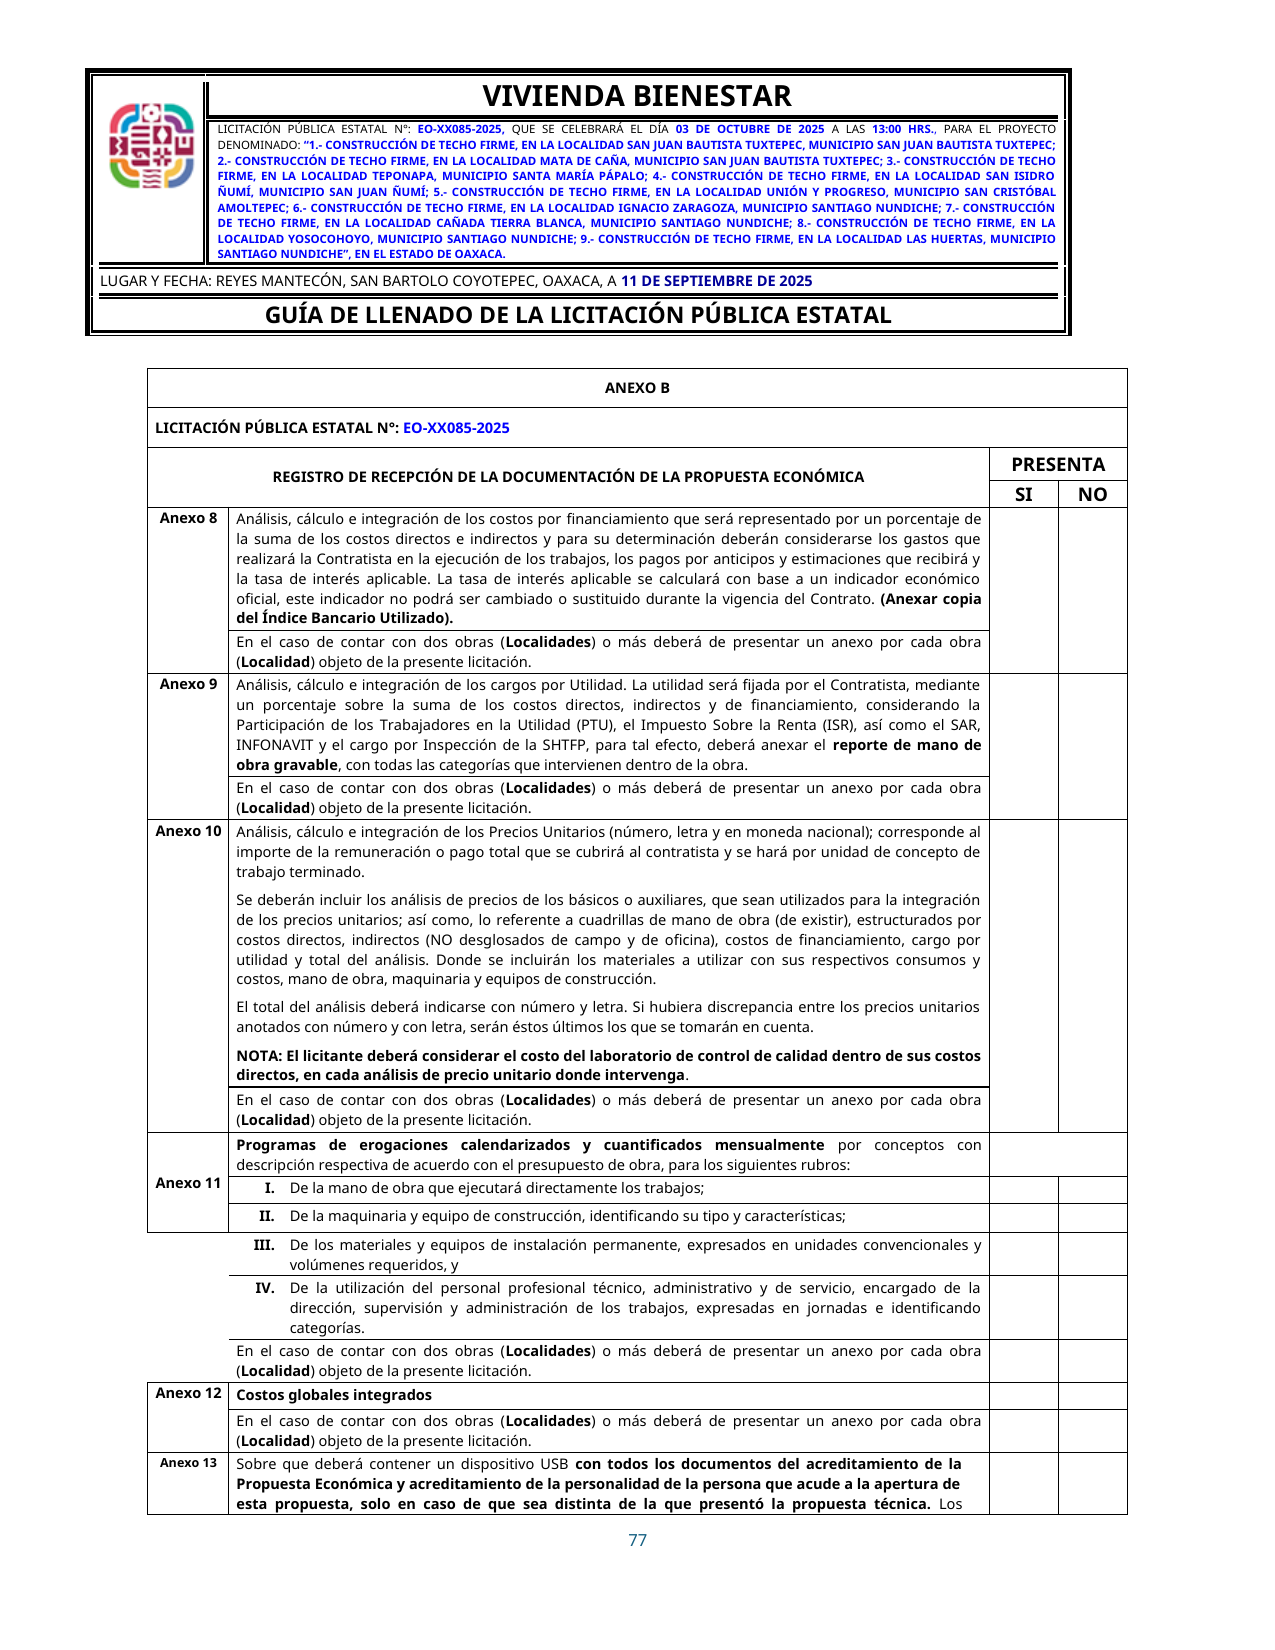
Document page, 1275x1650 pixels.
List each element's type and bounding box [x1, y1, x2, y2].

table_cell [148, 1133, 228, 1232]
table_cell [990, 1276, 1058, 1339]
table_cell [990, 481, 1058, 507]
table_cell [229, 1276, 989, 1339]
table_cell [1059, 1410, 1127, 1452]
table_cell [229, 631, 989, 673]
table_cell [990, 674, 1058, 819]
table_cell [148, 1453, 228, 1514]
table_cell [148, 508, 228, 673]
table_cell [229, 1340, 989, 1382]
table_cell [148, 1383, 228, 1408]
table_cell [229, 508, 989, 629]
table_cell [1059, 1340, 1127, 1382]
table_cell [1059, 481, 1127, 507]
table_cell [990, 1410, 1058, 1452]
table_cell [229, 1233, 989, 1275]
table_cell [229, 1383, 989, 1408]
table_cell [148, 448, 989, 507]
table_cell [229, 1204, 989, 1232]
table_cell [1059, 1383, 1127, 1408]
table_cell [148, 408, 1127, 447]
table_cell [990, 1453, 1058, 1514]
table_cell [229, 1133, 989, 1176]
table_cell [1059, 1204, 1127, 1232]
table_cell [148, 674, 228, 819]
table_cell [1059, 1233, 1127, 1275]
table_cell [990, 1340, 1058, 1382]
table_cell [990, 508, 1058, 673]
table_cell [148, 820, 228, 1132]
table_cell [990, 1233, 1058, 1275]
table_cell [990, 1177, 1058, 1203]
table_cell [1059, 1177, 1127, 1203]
picture [98, 95, 203, 194]
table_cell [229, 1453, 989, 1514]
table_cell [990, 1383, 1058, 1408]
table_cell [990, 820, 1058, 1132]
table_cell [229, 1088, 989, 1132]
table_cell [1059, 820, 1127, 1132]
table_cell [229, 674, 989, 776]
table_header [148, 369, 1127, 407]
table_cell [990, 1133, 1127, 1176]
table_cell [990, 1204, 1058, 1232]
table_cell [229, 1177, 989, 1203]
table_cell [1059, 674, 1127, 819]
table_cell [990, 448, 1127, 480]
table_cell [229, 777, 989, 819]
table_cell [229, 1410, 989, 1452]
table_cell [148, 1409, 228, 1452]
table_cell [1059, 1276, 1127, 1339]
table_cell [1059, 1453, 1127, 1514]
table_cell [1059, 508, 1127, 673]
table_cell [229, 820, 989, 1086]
